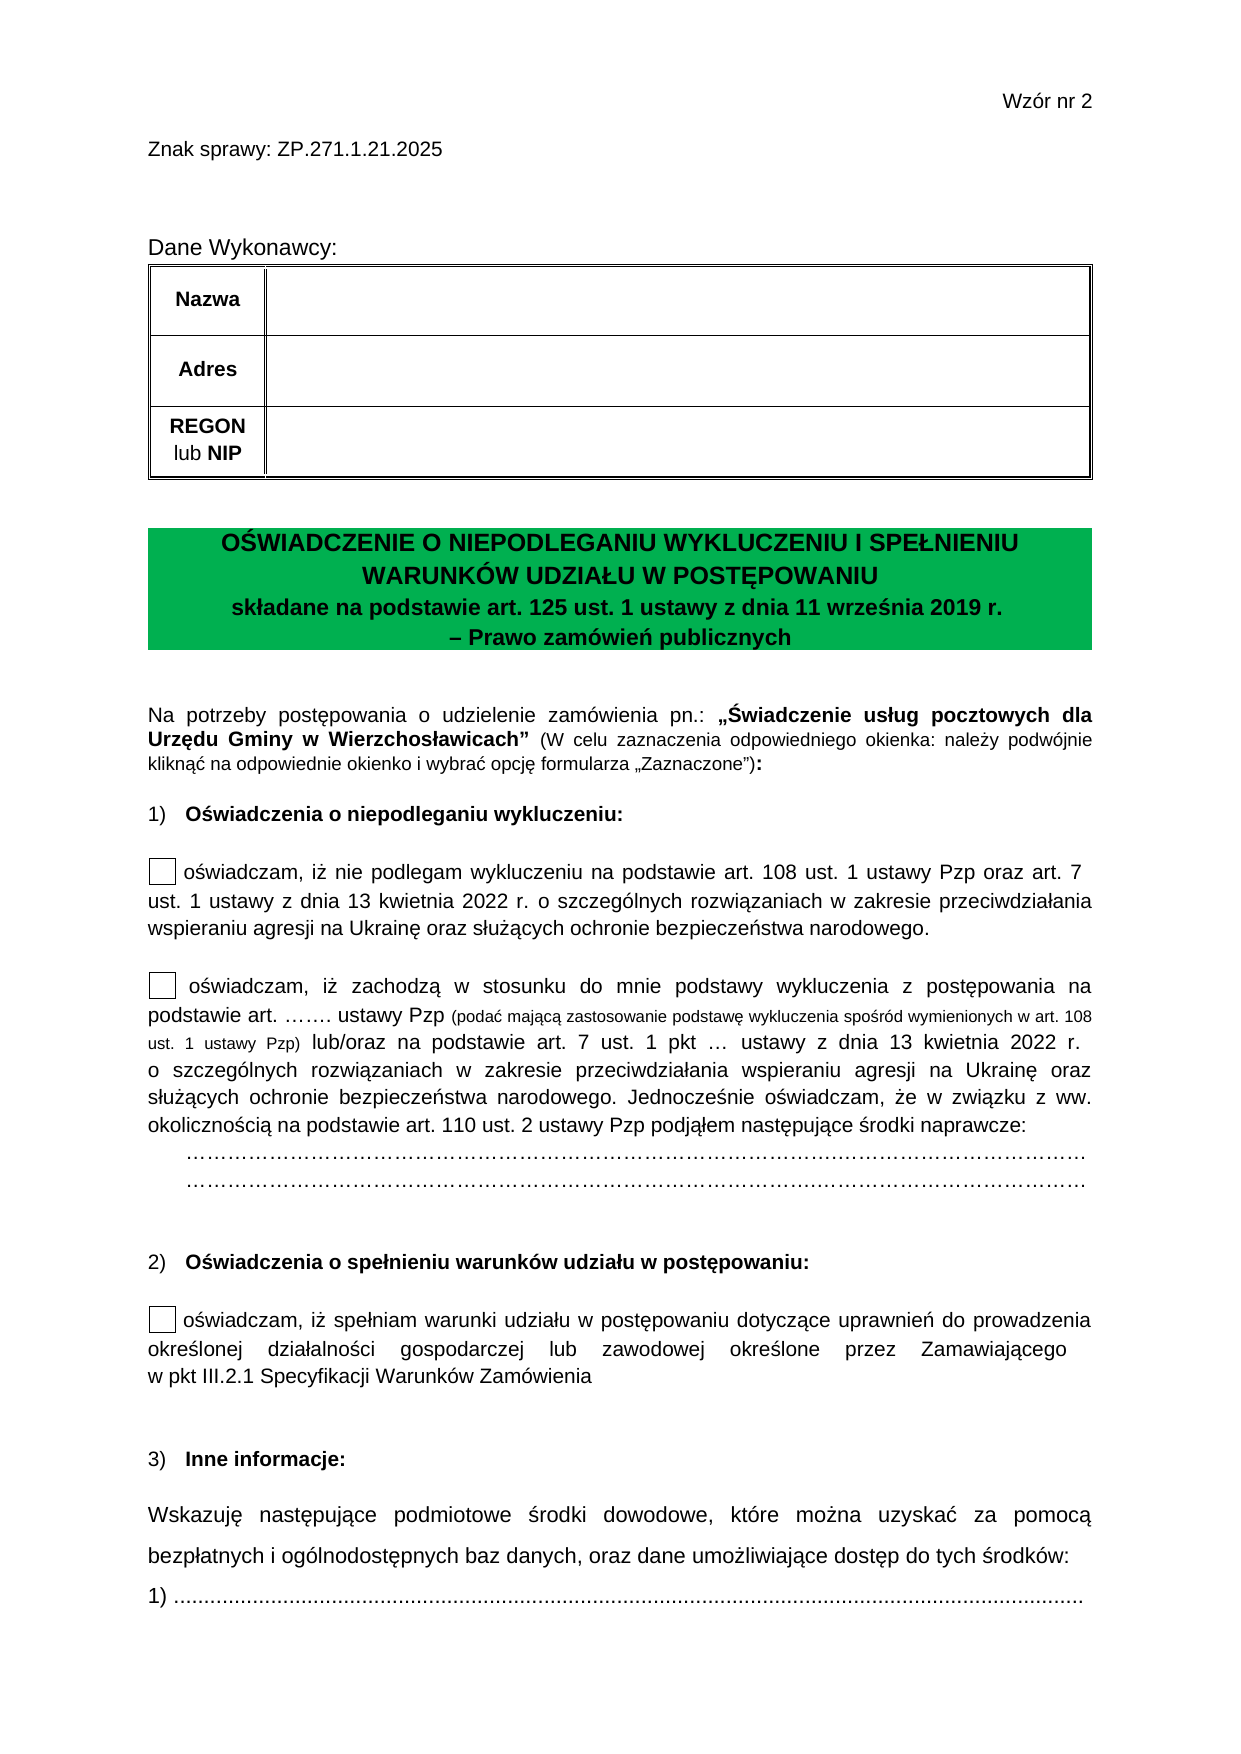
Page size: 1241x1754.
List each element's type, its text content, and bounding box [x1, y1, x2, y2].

table_cell Adres [151, 336, 264, 406]
list Oświadczenia o spełnieniu warunków udziału w postępowaniu: [148, 1250, 1092, 1274]
text oświadczam, iż nie podlegam wykluczeniu na podstawie art. 108 ust. 1 ustawy Pzp oraz art. 7 ust. 1 ustawy z dnia 13 kwietnia 2022 r. o szczególnych rozwiązaniach w zakresie przeciwdziałania wspieraniu agresji na Ukrainę oraz służących ochronie bezpieczeństwa narodowego. [148, 857, 1092, 940]
list ………………………………………………………………………………….……………………………… [185, 1140, 1092, 1164]
list ……………………………………………………………………………….………………………………… [185, 1168, 1092, 1192]
text składane na podstawie art. 125 ust. 1 ustawy z dnia 11 września 2019 r. – Prawo zamówień publicznych [148, 594, 1092, 650]
table_header [266, 267, 1089, 335]
text oświadczam, iż zachodzą w stosunku do mnie podstawy wykluczenia z postępowania na podstawie art. ……. ustawy Pzp (podać mającą zastosowanie podstawę wykluczenia spośród wymienionych w art. 108 ust. 1 ustawy Pzp) lub/oraz na podstawie art. 7 ust. 1 pkt … ustawy z dnia 13 kwietnia 2022 r. o szczególnych rozwiązaniach w zakresie przeciwdziałania wspieraniu agresji na Ukrainę oraz służących ochronie bezpieczeństwa narodowego. Jednocześnie oświadczam, że w związku z ww. okolicznością na podstawie art. 110 ust. 2 ustawy Pzp podjąłem następujące środki naprawcze: [148, 971, 1092, 1137]
text Znak sprawy: ZP.271.1.21.2025 [148, 137, 1092, 161]
text Wskazuję następujące podmiotowe środki dowodowe, które można uzyskać za pomocą bezpłatnych i ogólnodostępnych baz danych, oraz dane umożliwiające dostęp do tych środków: [148, 1502, 1092, 1569]
list Inne informacje: [148, 1447, 1092, 1471]
list Oświadczenia o niepodleganiu wykluczeniu: [148, 802, 1092, 826]
text Na potrzeby postępowania o udzielenie zamówienia pn.: „Świadczenie usług pocztowych dla Urzędu Gminy w Wierzchosławicach” (W celu zaznaczenia odpowiedniego okienka: należy podwójnie kliknąć na odpowiednie okienko i wybrać opcję formularza „Zaznaczone”): [148, 703, 1092, 774]
text Wzór nr 2 [148, 89, 1092, 113]
text Dane Wykonawcy: [148, 234, 1092, 260]
text oświadczam, iż spełniam warunki udziału w postępowaniu dotyczące uprawnień do prowadzenia określonej działalności gospodarczej lub zawodowej określone przez Zamawiającego w pkt III.2.1 Specyfikacji Warunków Zamówienia [148, 1305, 1092, 1388]
text OŚWIADCZENIE O NIEPODLEGANIU WYKLUCZENIU I SPEŁNIENIU WARUNKÓW UDZIAŁU W POSTĘPOWANIU [148, 528, 1092, 589]
table_cell [266, 407, 1089, 476]
table_cell [267, 336, 1089, 406]
table_header Nazwa [149, 265, 266, 335]
table_cell REGON lub NIP [151, 407, 266, 476]
text 1) ...................................................................................................................................................... [148, 1583, 1092, 1608]
